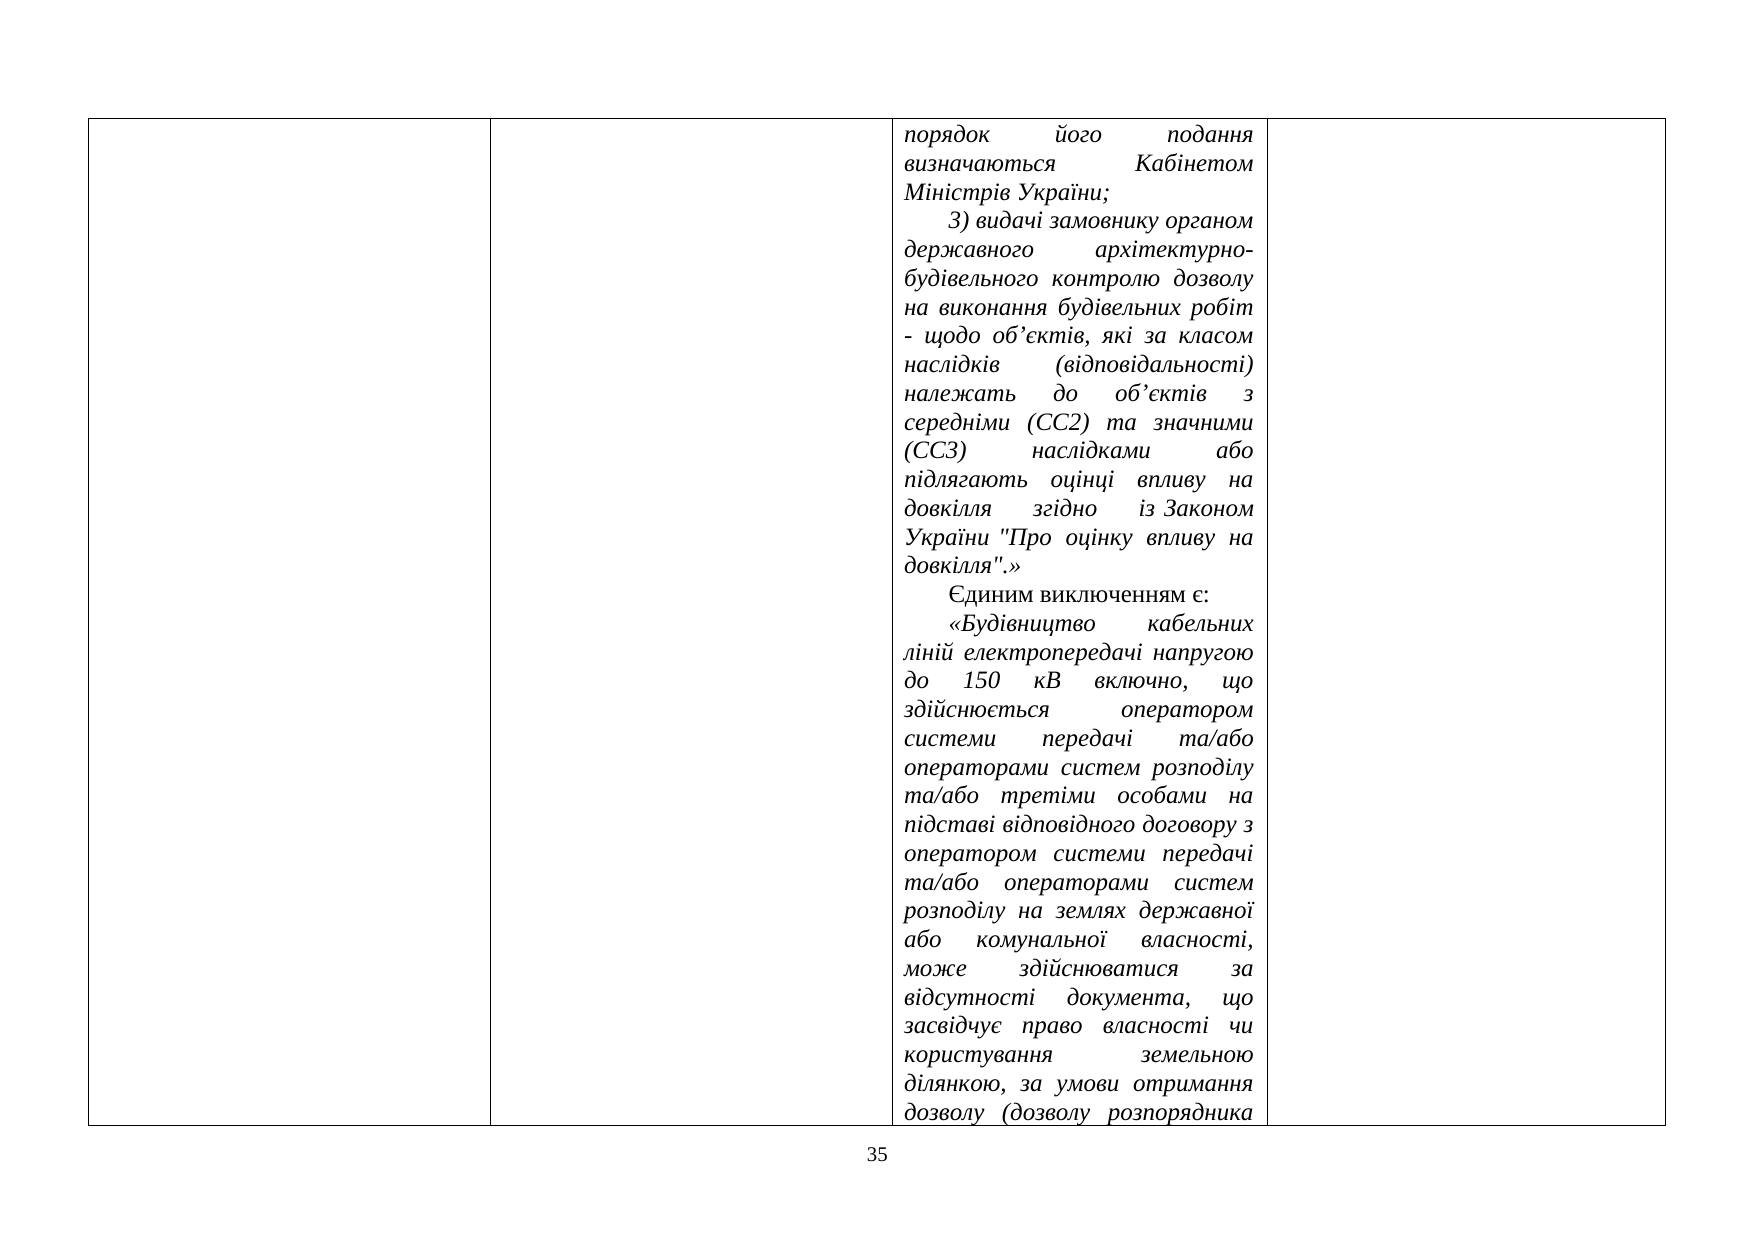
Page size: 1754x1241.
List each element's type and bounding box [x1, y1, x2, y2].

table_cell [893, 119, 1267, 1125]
table_cell [491, 119, 892, 1125]
